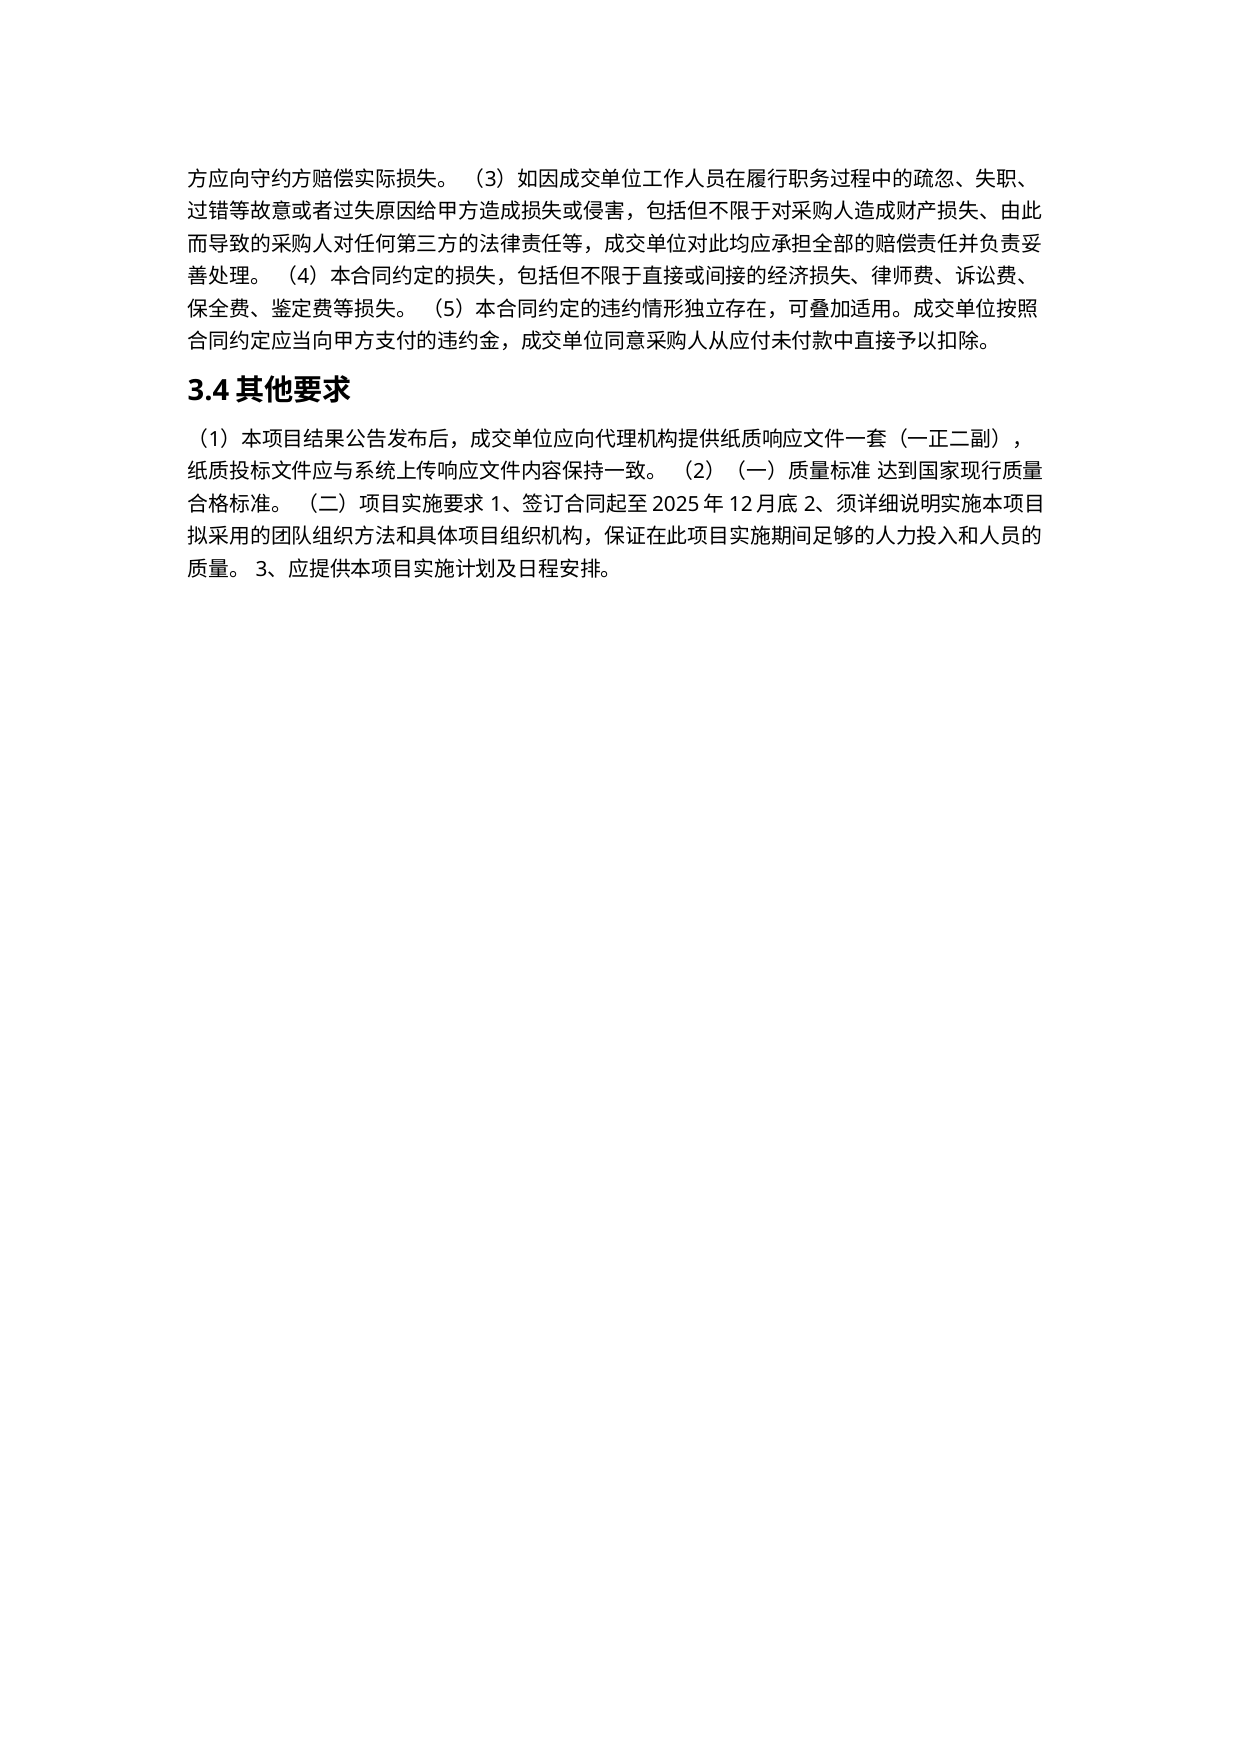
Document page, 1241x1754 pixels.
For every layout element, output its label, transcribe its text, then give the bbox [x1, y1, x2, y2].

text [187, 162, 1053, 357]
text （1）本项目结果公告发布后，成交单位应向代理机构提供纸质响应文件一套（一正二副），纸质投标文件应与系统上传响应文件内容保持一致。 （2）（一）质量标准 达到国家现行质量合格标准。 （二）项目实施要求 1、签订合同起至2025年12月底 2、须详细说明实施本项目拟采用的团队组织方法和具体项目组织机构，保证在此项目实施期间足够的人力投入和人员的质量。 3、应提供本项目实施计划及日程安排。 [187, 422, 1053, 584]
text 3.4其他要求 [187, 357, 1053, 422]
